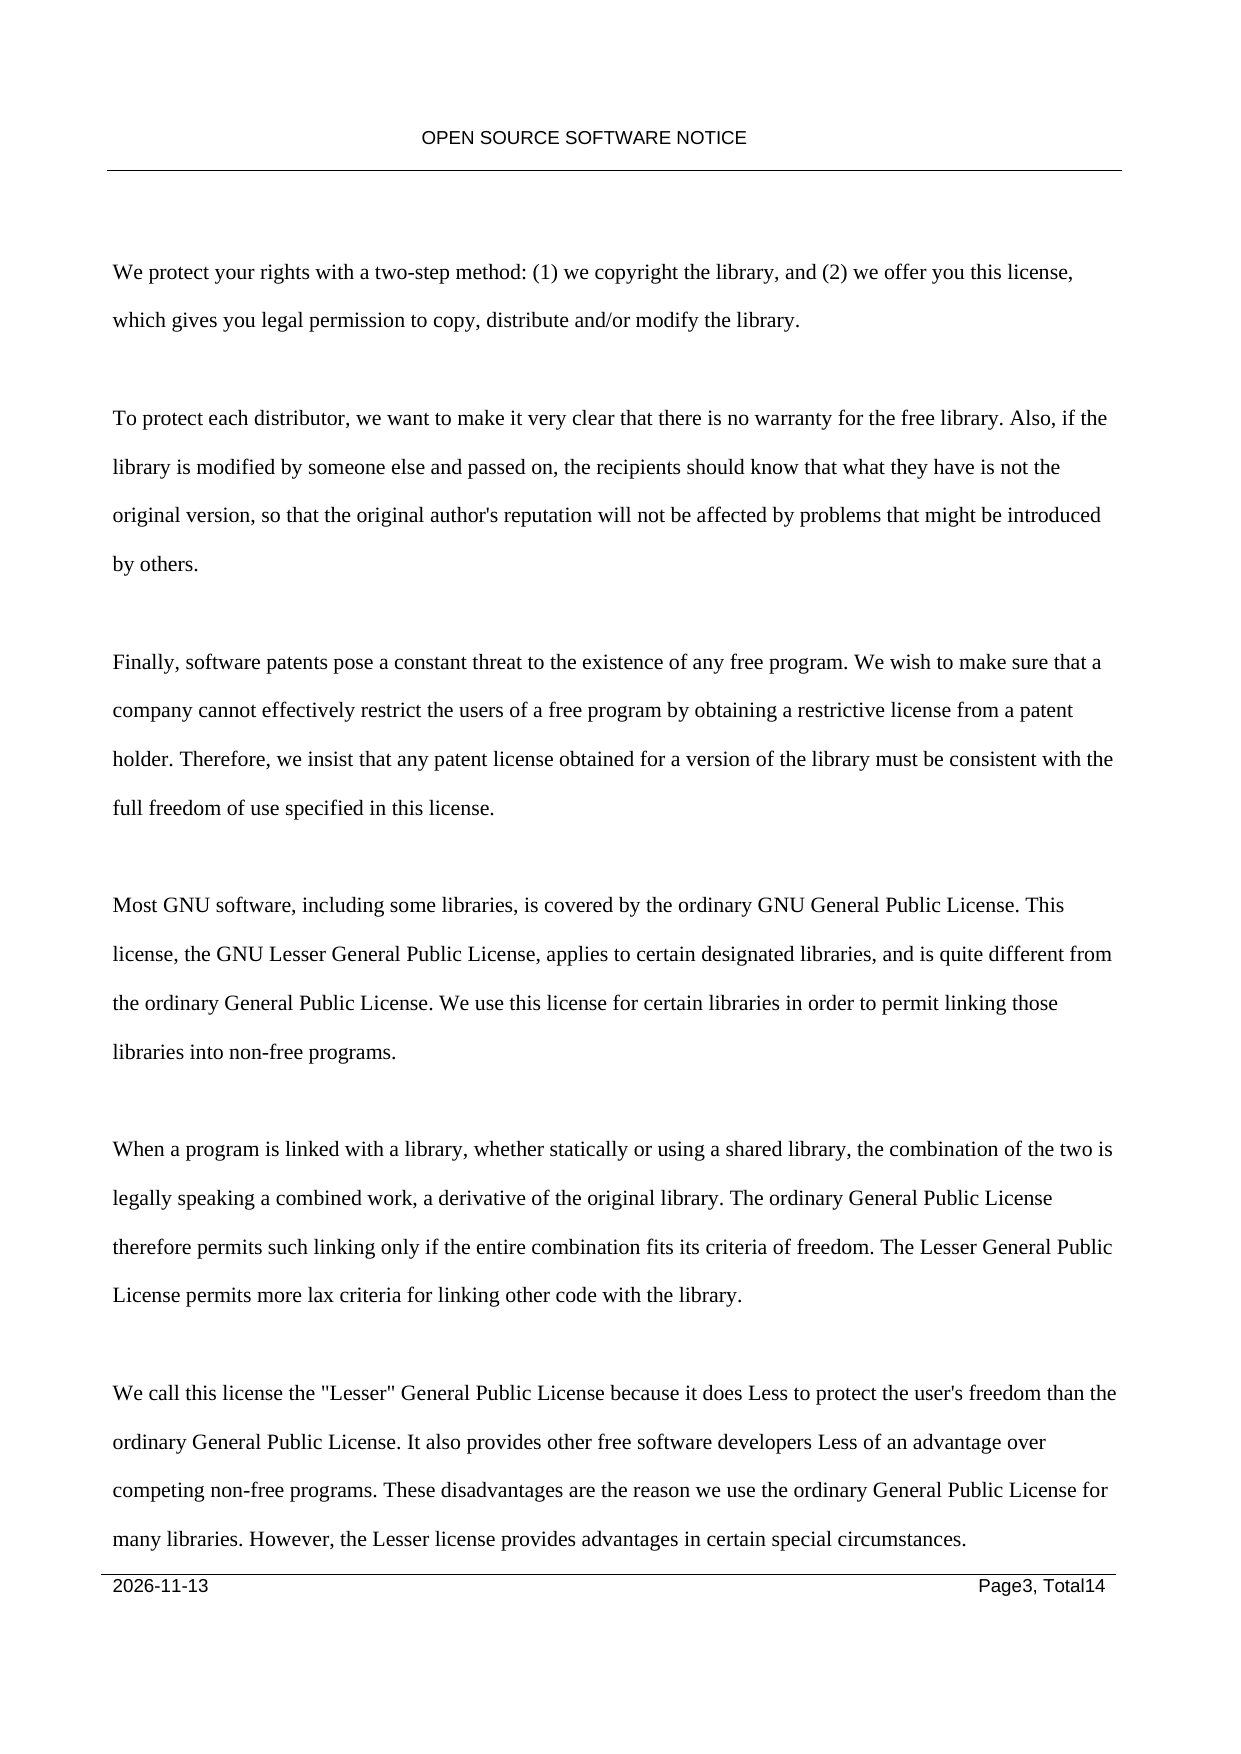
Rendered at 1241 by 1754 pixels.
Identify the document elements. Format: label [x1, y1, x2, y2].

text [112, 206, 1128, 1555]
